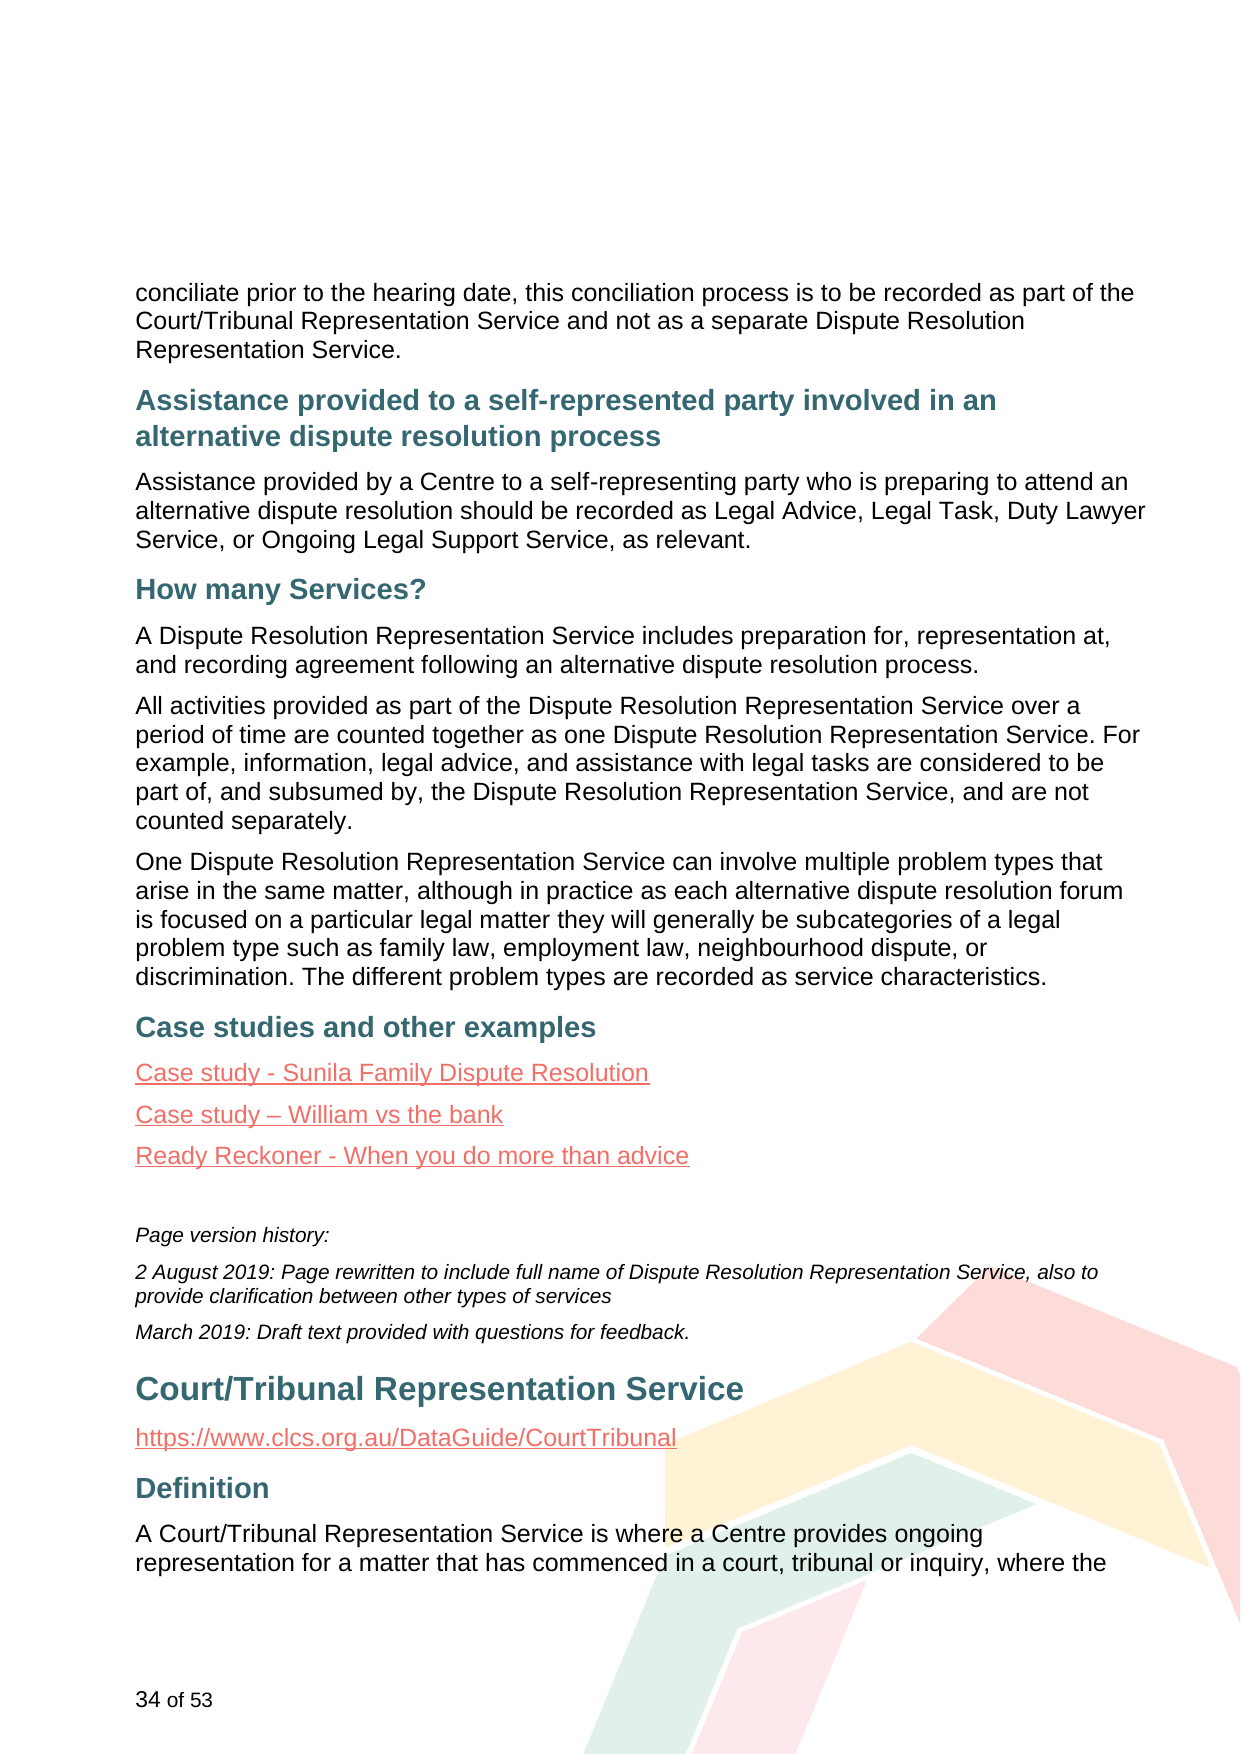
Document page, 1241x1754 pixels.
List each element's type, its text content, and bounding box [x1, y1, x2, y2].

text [135, 277, 1149, 364]
text Assistance provided by a Centre to a self­-representing party who is preparing to attend an alternative dispute resolution should be recorded as Legal Advice, Legal Task, Duty Lawyer Service, or Ongoing Legal Support Service, as relevant. [135, 467, 1149, 553]
picture [530, 1230, 1241, 1754]
subtitle How many Services? [135, 572, 1149, 606]
text All activities provided as part of the Dispute Resolution Representation Service over a period of time are counted together as one Dispute Resolution Representation Service. For example, information, legal advice, and assistance with legal tasks are considered to be part of, and subsumed by, the Dispute Resolution Representation Service, and are not counted separately. [135, 691, 1149, 835]
subtitle Case studies and other examples [135, 1010, 1149, 1043]
text A Dispute Resolution Representation Service includes preparation for, representation at, and recording agreement following an alternative dispute resolution process. [135, 621, 1149, 678]
text 2 August 2019: Page rewritten to include full name of Dispute Resolution Representation Service, also to provide clarification between other types of services [135, 1260, 1149, 1308]
subtitle Assistance provided to a self-­represented party involved in an alternative dispute resolution process [135, 382, 1149, 452]
text Case study - Sunila Family Dispute Resolution [135, 1058, 1149, 1087]
subtitle Definition [135, 1471, 1149, 1504]
subtitle Court/Tribunal Representation Service [135, 1369, 1149, 1408]
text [135, 1519, 1149, 1577]
text March 2019: Draft text provided with questions for feedback. [135, 1320, 1149, 1344]
text https://www.clcs.org.au/DataGuide/CourtTribunal [135, 1423, 1149, 1452]
text One Dispute Resolution Representation Service can involve multiple problem types that arise in the same matter, although in practice as each alternative dispute resolution forum is focused on a particular legal matter they will generally be sub­categories of a legal problem type such as family law, employment law, neighbourhood dispute, or discrimination. The different problem types are recorded as service characteristics. [135, 847, 1149, 991]
text Ready Reckoner - When you do more than advice [135, 1141, 1149, 1169]
text Case study – William vs the bank [135, 1099, 1149, 1128]
text Page version history: [135, 1223, 1149, 1247]
